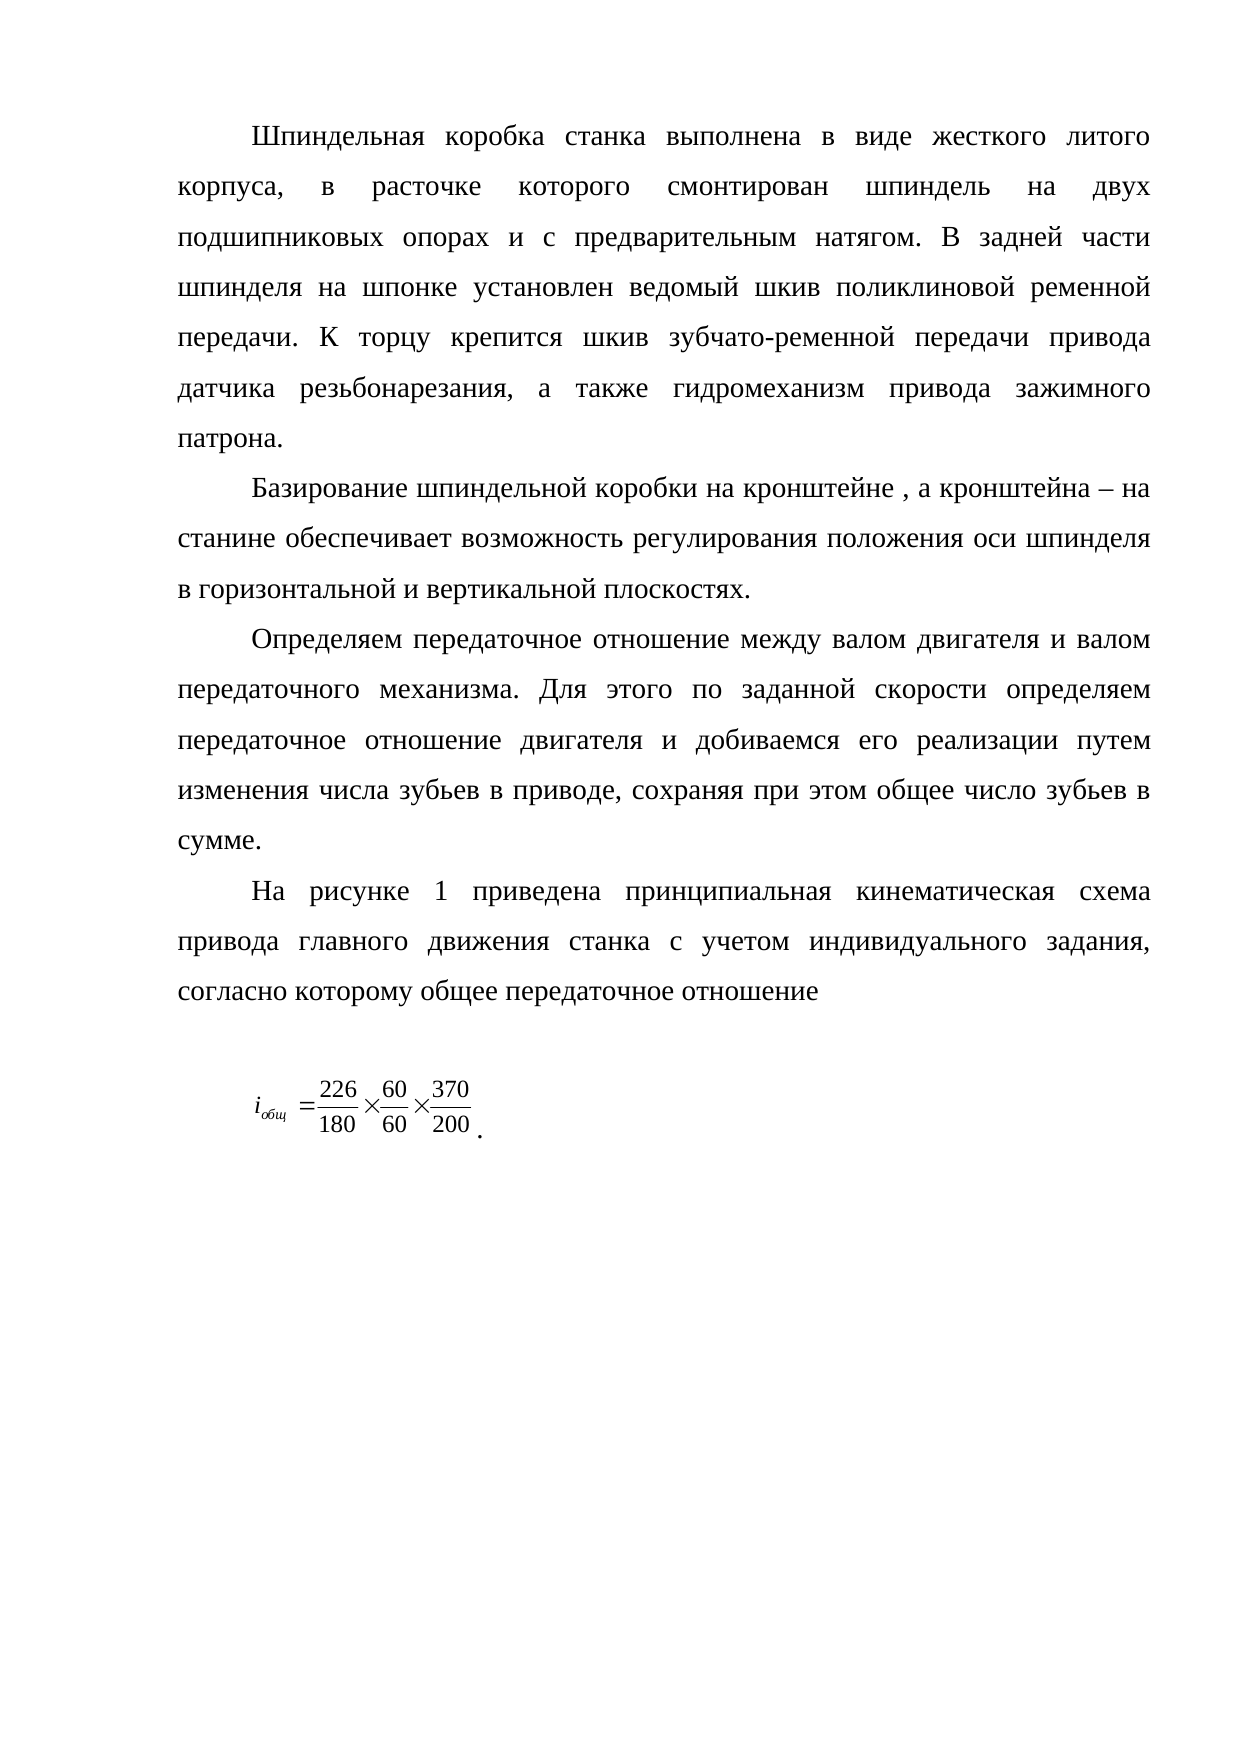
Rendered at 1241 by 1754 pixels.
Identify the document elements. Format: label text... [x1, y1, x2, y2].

text . [177, 1074, 1152, 1144]
text Базирование шпиндельной коробки на кронштейне , а кронштейна – на станине обеспечивает возможность регулирования положения оси шпинделя в горизонтальной и вертикальной плоскостях. [177, 470, 1152, 604]
text Определяем передаточное отношение между валом двигателя и валом передаточного механизма. Для этого по заданной скорости определяем передаточное отношение двигателя и добиваемся его реализации путем изменения числа зубьев в приводе, сохраняя при этом общее число зубьев в сумме. [177, 621, 1152, 856]
text На рисунке 1 приведена принципиальная кинематическая схема привода главного движения станка с учетом индивидуального задания, согласно которому общее передаточное отношение [177, 873, 1152, 1007]
text Шпиндельная коробка станка выполнена в виде жесткого литого корпуса, в расточке которого смонтирован шпиндель на двух подшипниковых опорах и с предварительным натягом. В задней части шпинделя на шпонке установлен ведомый шкив поликлиновой ременной передачи. К торцу крепится шкив зубчато-ременной передачи привода датчика резьбонарезания, а также гидромеханизм привода зажимного патрона. [177, 118, 1152, 453]
